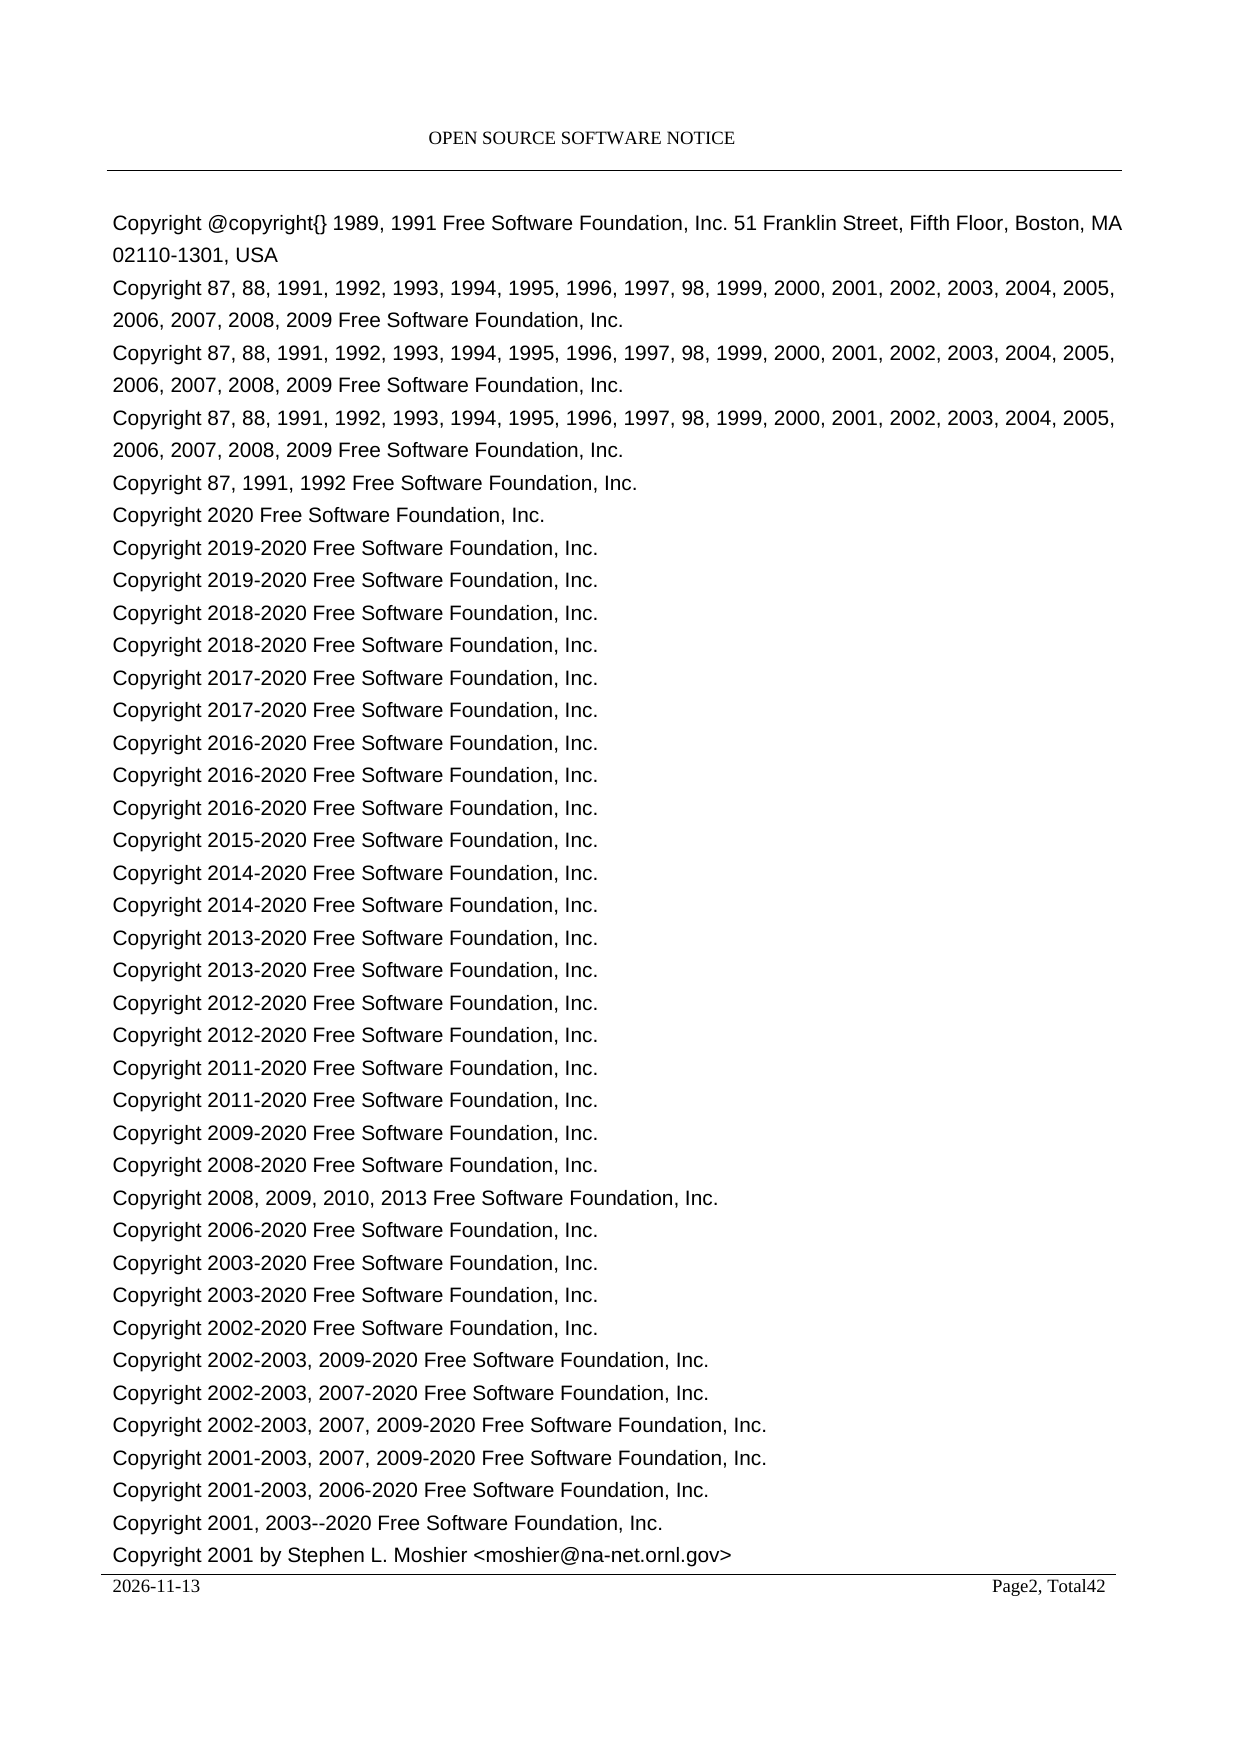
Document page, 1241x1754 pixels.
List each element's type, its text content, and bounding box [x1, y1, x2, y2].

text Copyright 2016-2020 Free Software Foundation, Inc. [112, 791, 1128, 824]
text Copyright 2008-2020 Free Software Foundation, Inc. [112, 1149, 1128, 1181]
text Copyright 2018-2020 Free Software Foundation, Inc. [112, 629, 1128, 661]
text Copyright 2019-2020 Free Software Foundation, Inc. [112, 531, 1128, 564]
text Copyright 2002-2003, 2009-2020 Free Software Foundation, Inc. [112, 1344, 1128, 1376]
text Copyright 87, 1991, 1992 Free Software Foundation, Inc. [112, 466, 1128, 499]
text Copyright 2014-2020 Free Software Foundation, Inc. [112, 856, 1128, 889]
text Copyright 2012-2020 Free Software Foundation, Inc. [112, 1019, 1128, 1051]
text Copyright 2017-2020 Free Software Foundation, Inc. [112, 661, 1128, 694]
text Copyright 2011-2020 Free Software Foundation, Inc. [112, 1084, 1128, 1116]
text Copyright 2015-2020 Free Software Foundation, Inc. [112, 824, 1128, 856]
text Copyright @copyright{} 1989, 1991 Free Software Foundation, Inc. 51 Franklin Street, Fifth Floor, Boston, MA 02110-1301, USA [112, 206, 1128, 271]
text Copyright 2009-2020 Free Software Foundation, Inc. [112, 1116, 1128, 1149]
text Copyright 87, 88, 1991, 1992, 1993, 1994, 1995, 1996, 1997, 98, 1999, 2000, 2001, 2002, 2003, 2004, 2005, 2006, 2007, 2008, 2009 Free Software Foundation, Inc. [112, 401, 1128, 466]
text Copyright 2011-2020 Free Software Foundation, Inc. [112, 1051, 1128, 1084]
text Copyright 2013-2020 Free Software Foundation, Inc. [112, 954, 1128, 986]
text Copyright 2002-2020 Free Software Foundation, Inc. [112, 1311, 1128, 1344]
text Copyright 2014-2020 Free Software Foundation, Inc. [112, 889, 1128, 921]
text Copyright 2017-2020 Free Software Foundation, Inc. [112, 694, 1128, 726]
text Copyright 87, 88, 1991, 1992, 1993, 1994, 1995, 1996, 1997, 98, 1999, 2000, 2001, 2002, 2003, 2004, 2005, 2006, 2007, 2008, 2009 Free Software Foundation, Inc. [112, 271, 1128, 336]
text Copyright 2001-2003, 2007, 2009-2020 Free Software Foundation, Inc. [112, 1441, 1128, 1474]
text Copyright 2002-2003, 2007, 2009-2020 Free Software Foundation, Inc. [112, 1409, 1128, 1441]
text Copyright 2018-2020 Free Software Foundation, Inc. [112, 596, 1128, 629]
text Copyright 87, 88, 1991, 1992, 1993, 1994, 1995, 1996, 1997, 98, 1999, 2000, 2001, 2002, 2003, 2004, 2005, 2006, 2007, 2008, 2009 Free Software Foundation, Inc. [112, 336, 1128, 401]
text Copyright 2003-2020 Free Software Foundation, Inc. [112, 1279, 1128, 1311]
text Copyright 2006-2020 Free Software Foundation, Inc. [112, 1214, 1128, 1246]
text Copyright 2019-2020 Free Software Foundation, Inc. [112, 564, 1128, 596]
text Copyright 2001 by Stephen L. Moshier <moshier@na-net.ornl.gov> [112, 1539, 1128, 1571]
text Copyright 2002-2003, 2007-2020 Free Software Foundation, Inc. [112, 1376, 1128, 1409]
text Copyright 2016-2020 Free Software Foundation, Inc. [112, 726, 1128, 759]
text Copyright 2008, 2009, 2010, 2013 Free Software Foundation, Inc. [112, 1181, 1128, 1214]
text Copyright 2013-2020 Free Software Foundation, Inc. [112, 921, 1128, 954]
text Copyright 2016-2020 Free Software Foundation, Inc. [112, 759, 1128, 791]
text Copyright 2001-2003, 2006-2020 Free Software Foundation, Inc. [112, 1474, 1128, 1506]
text Copyright 2001, 2003--2020 Free Software Foundation, Inc. [112, 1506, 1128, 1539]
text Copyright 2003-2020 Free Software Foundation, Inc. [112, 1246, 1128, 1279]
text Copyright 2012-2020 Free Software Foundation, Inc. [112, 986, 1128, 1019]
text Copyright 2020 Free Software Foundation, Inc. [112, 499, 1128, 531]
